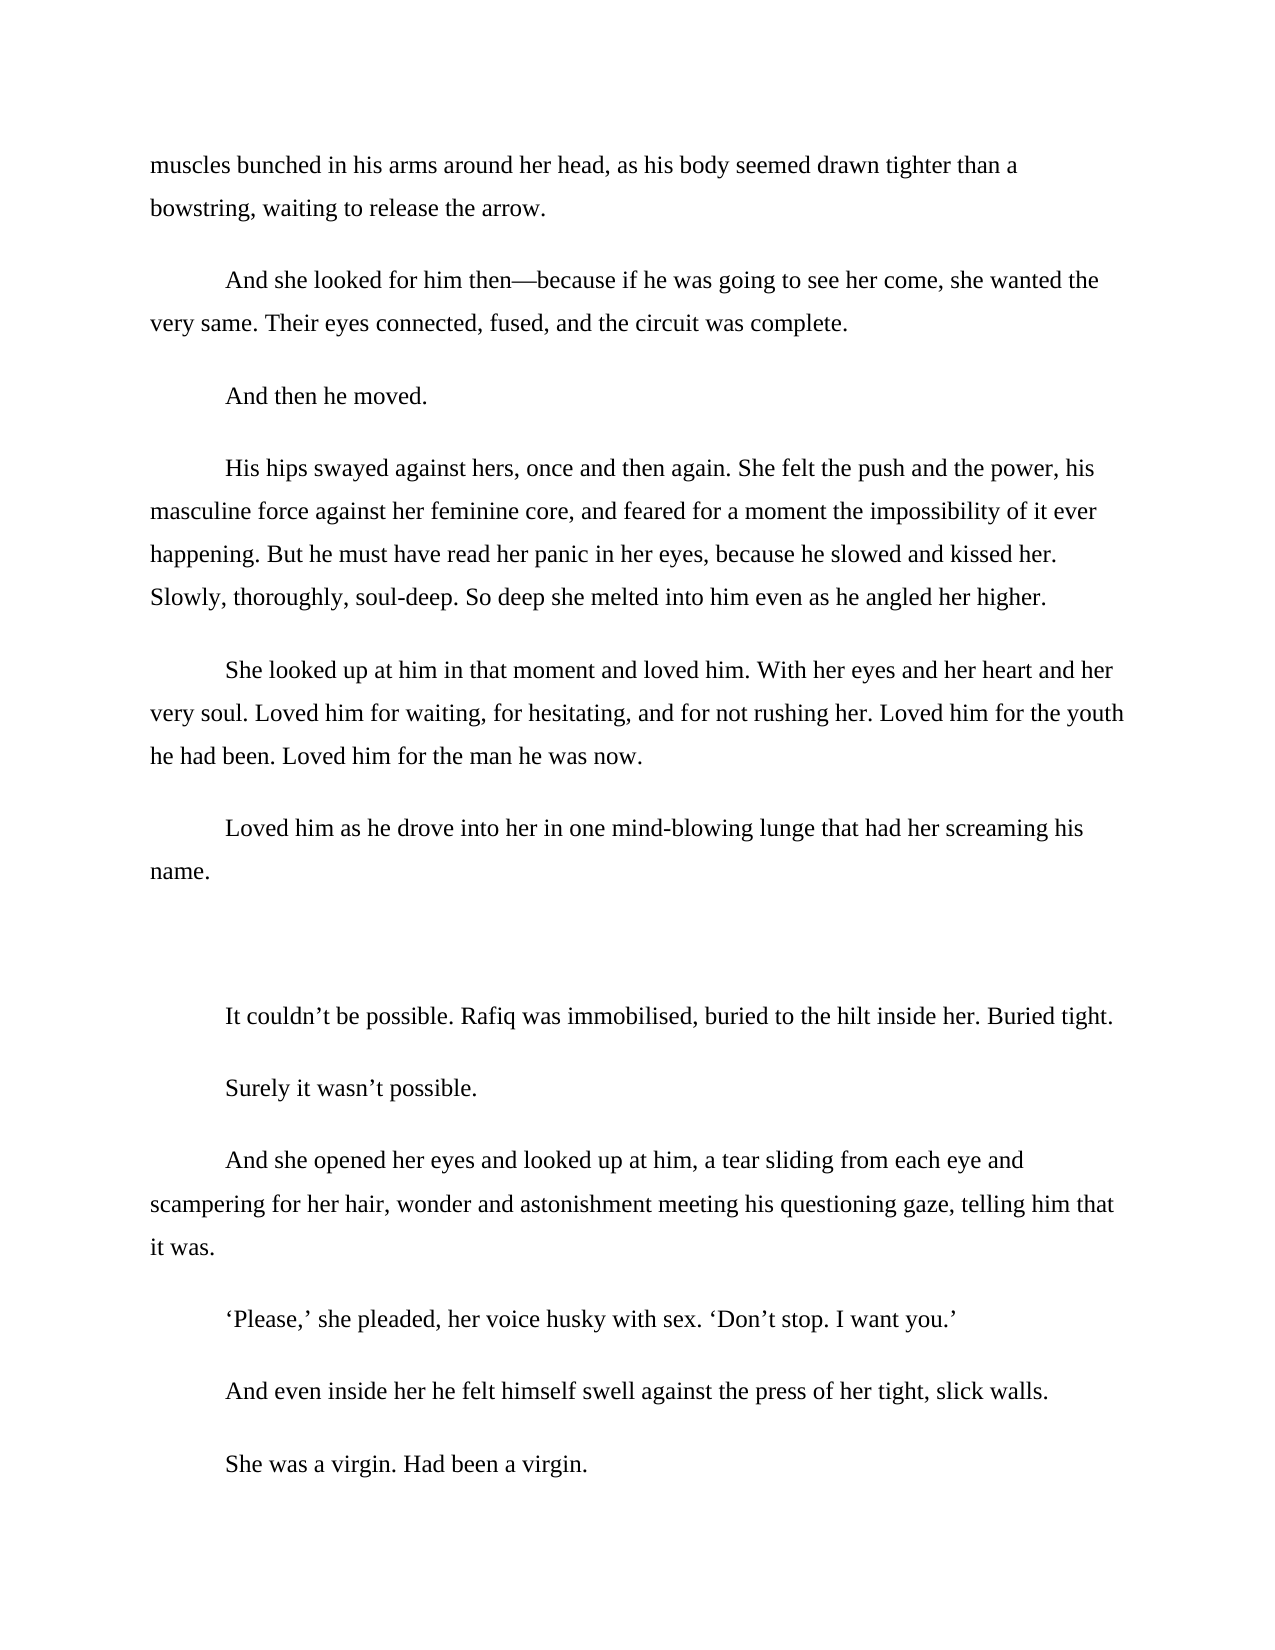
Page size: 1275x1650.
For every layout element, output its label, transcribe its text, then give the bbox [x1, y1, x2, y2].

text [150, 150, 1125, 222]
text And she opened her eyes and looked up at him, a tear sliding from each eye and scampering for her hair, wonder and astonishment meeting his questioning gaze, telling him that it was. [150, 1146, 1125, 1261]
text Surely it wasn’t possible. [150, 1073, 1125, 1102]
text And then he moved. [150, 381, 1125, 409]
text His hips swayed against hers, once and then again. She felt the push and the power, his masculine force against her feminine core, and feared for a moment the impossibility of it ever happening. But he must have read her panic in her eyes, because he slowed and kissed her. Slowly, thoroughly, soul-deep. So deep she melted into him even as he angled her higher. [150, 453, 1125, 611]
text ‘Please,’ she pleaded, her voice husky with sex. ‘Don’t stop. I want you.’ [150, 1304, 1125, 1333]
text It couldn’t be possible. Rafiq was immobilised, buried to the hilt inside her. Buried tight. [150, 1001, 1125, 1030]
text She looked up at him in that moment and loved him. With her eyes and her heart and her very soul. Loved him for waiting, for hesitating, and for not rushing her. Loved him for the youth he had been. Loved him for the man he was now. [150, 655, 1125, 770]
text And she looked for him then—because if he was going to see her come, she wanted the very same. Their eyes connected, fused, and the circuit was complete. [150, 265, 1125, 337]
text Loved him as he drove into her in one mind-blowing lunge that had her screaming his name. [150, 813, 1125, 885]
text She was a virgin. Had been a virgin. [150, 1449, 1125, 1477]
text And even inside her he felt himself swell against the press of her tight, slick walls. [150, 1376, 1125, 1405]
